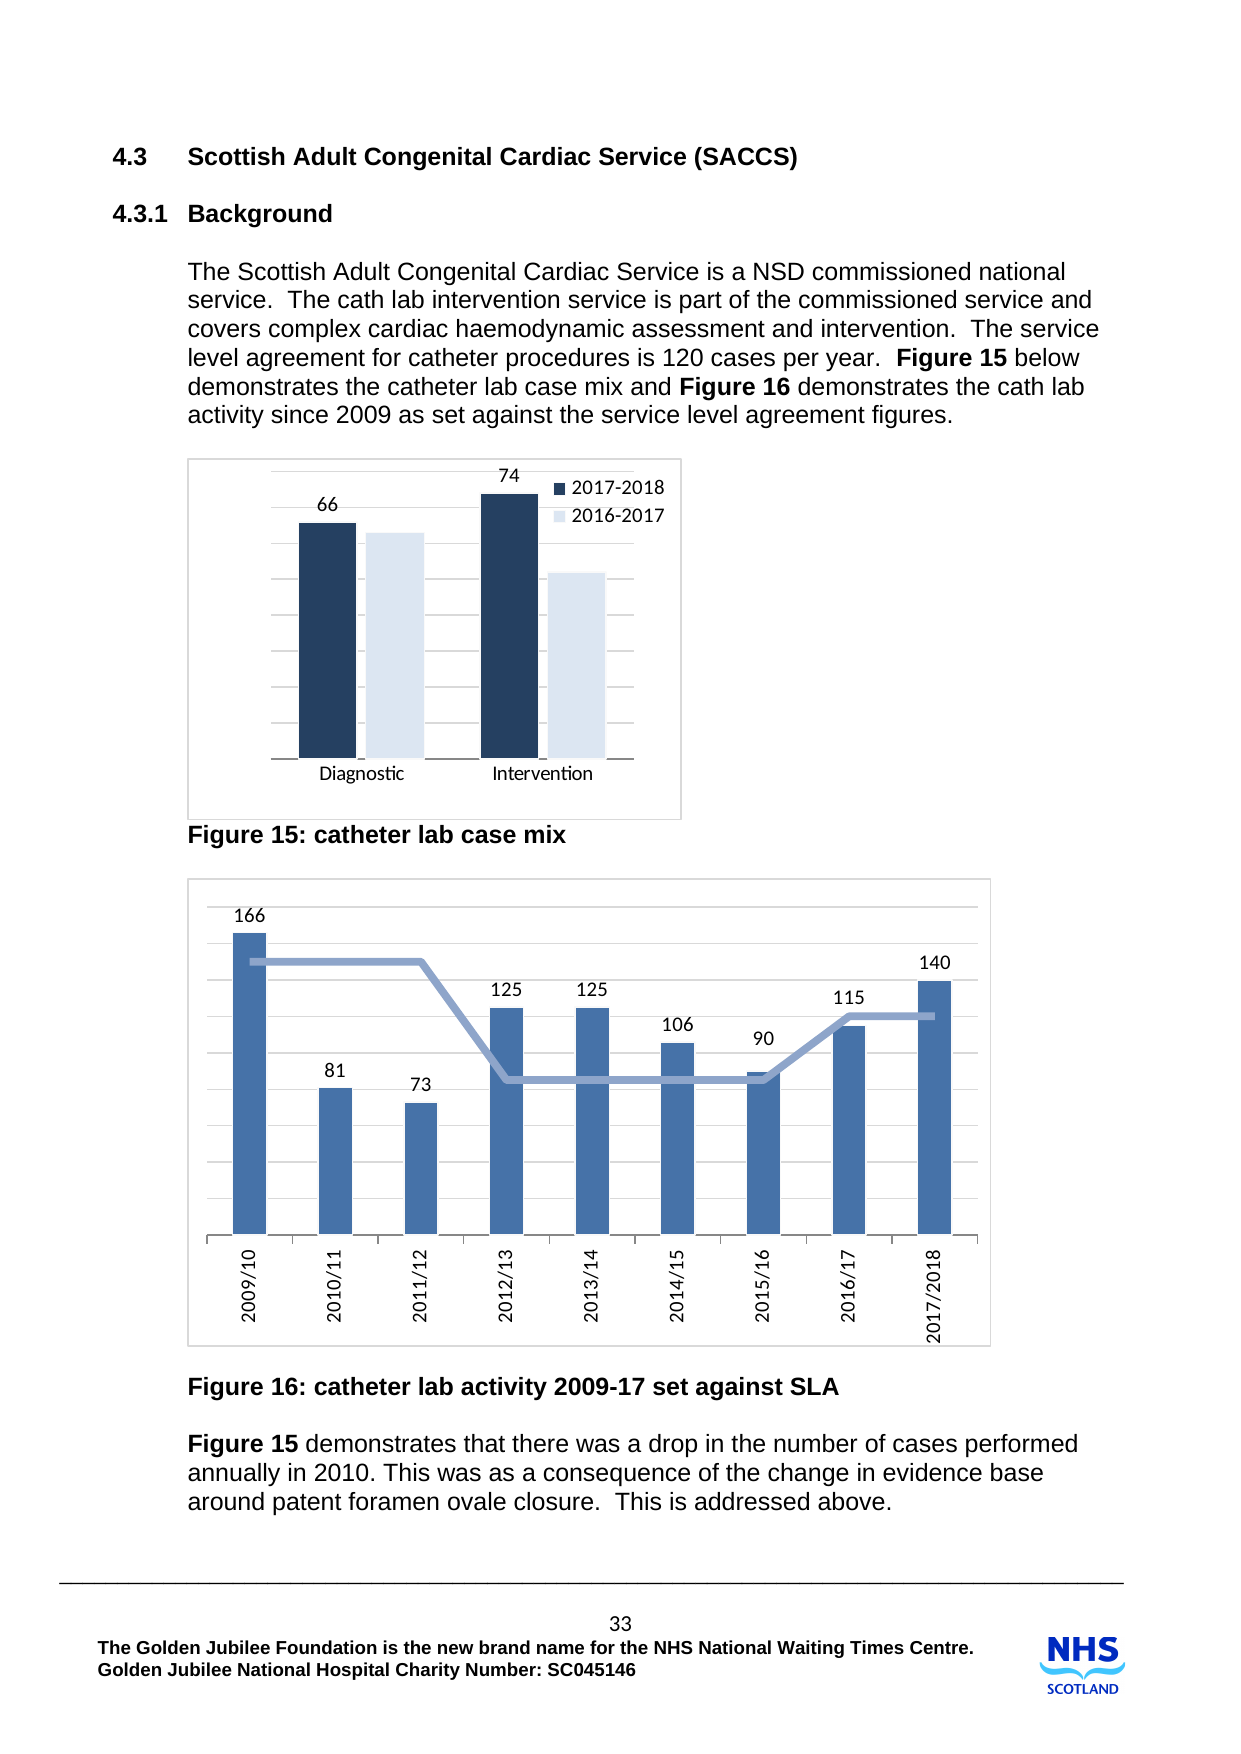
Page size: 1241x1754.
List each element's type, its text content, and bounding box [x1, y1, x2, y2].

text Figure 15: catheter lab case mix [187, 821, 1128, 849]
text 4.3.1 Background [112, 199, 1128, 228]
list 4.3 Scottish Adult Congenital Cardiac Service (SACCS) [112, 142, 1128, 171]
text Figure 15 demonstrates that there was a drop in the number of cases performed annually in 2010. This was as a consequence of the change in evidence base around patent foramen ovale closure. This is addressed above. [187, 1429, 1128, 1516]
text The Scottish Adult Congenital Cardiac Service is a NSD commissioned national service. The cath lab intervention service is part of the commissioned service and covers complex cardiac haemodynamic assessment and intervention. The service level agreement for catheter procedures is 120 cases per year. Figure 15 below demonstrates the catheter lab case mix and Figure 16 demonstrates the cath lab activity since 2009 as set against the service level agreement figures. [187, 257, 1128, 429]
picture [1039, 1637, 1125, 1694]
text Figure 16: catheter lab activity 2009-17 set against SLA [187, 1372, 1128, 1401]
